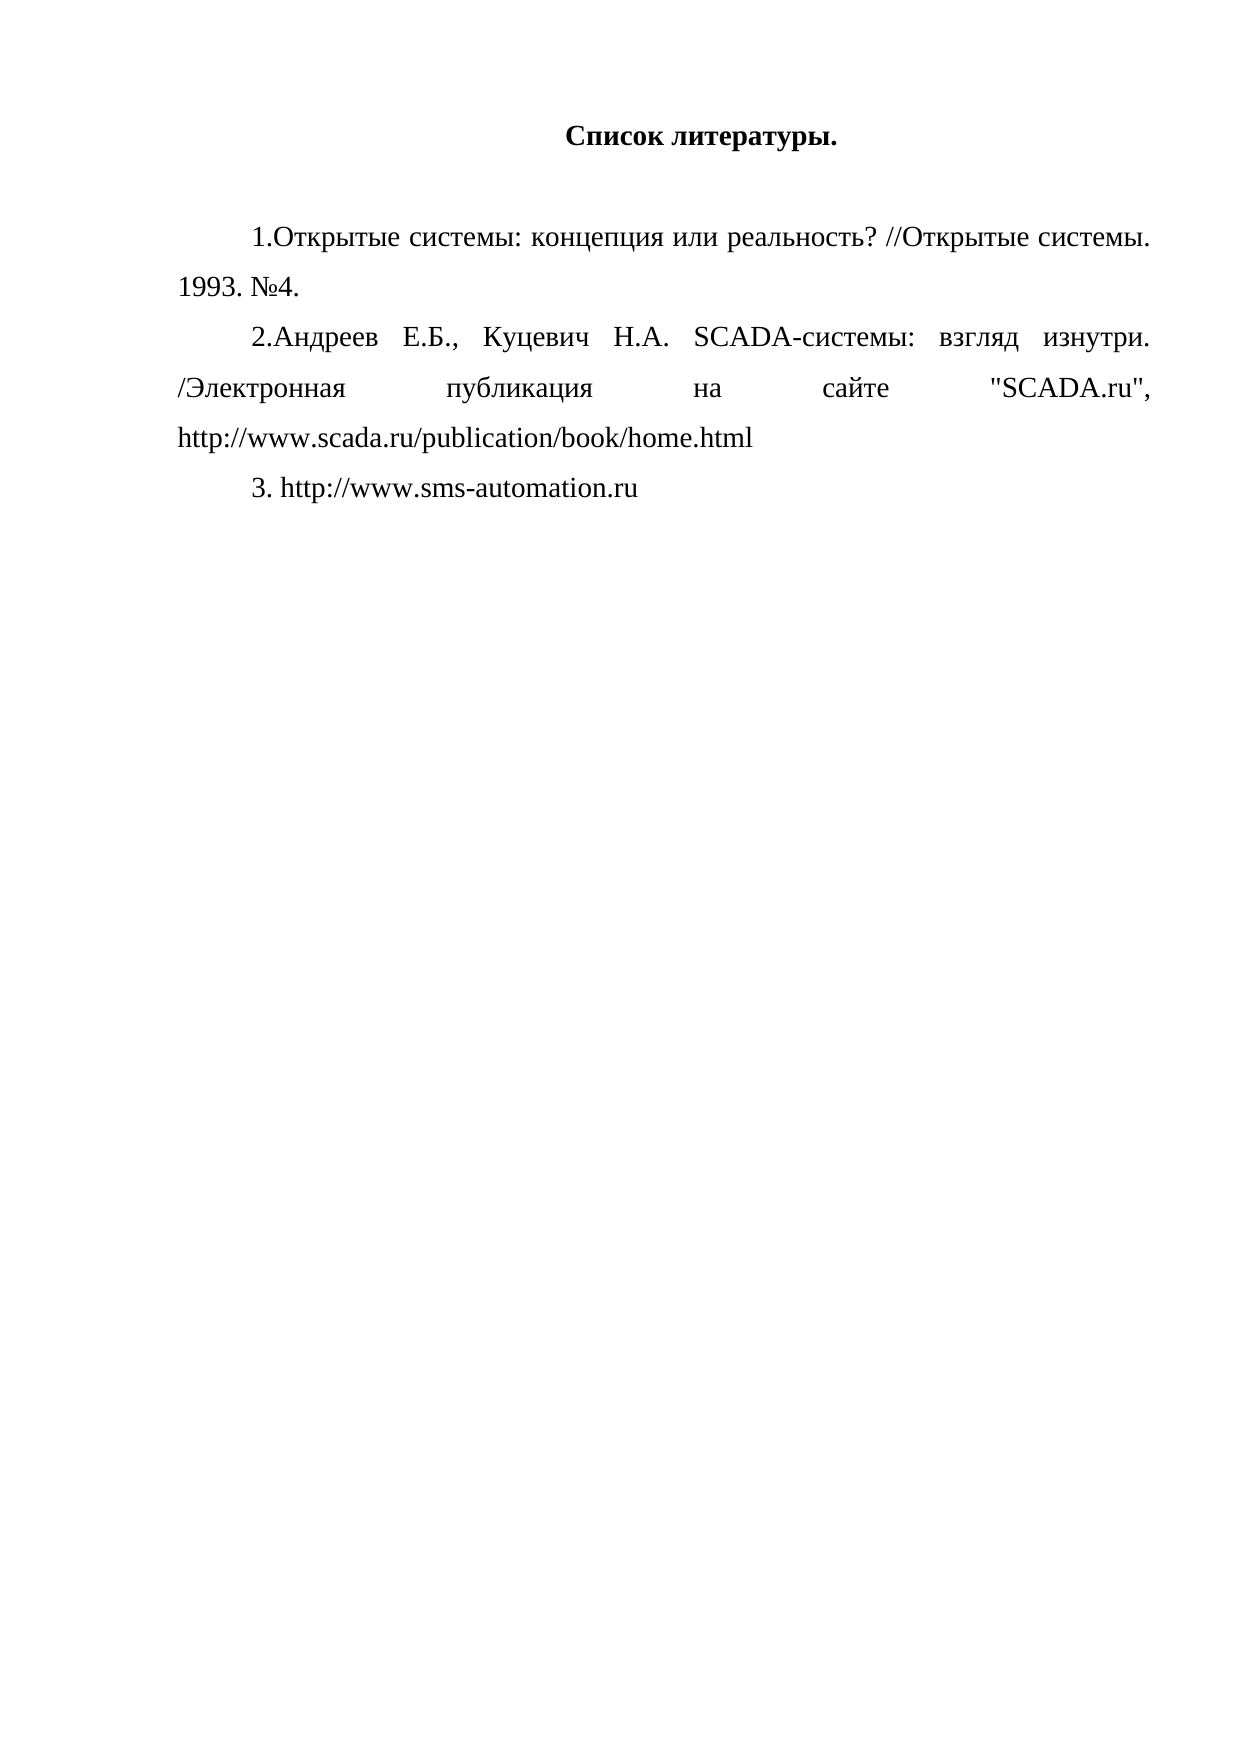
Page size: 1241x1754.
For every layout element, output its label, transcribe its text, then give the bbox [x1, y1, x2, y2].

text Список литературы. [177, 118, 1152, 152]
text 1.Открытые системы: концепция или реальность? //Открытые системы. 1993. №4. [177, 219, 1152, 303]
text 2.Андреев Е.Б., Куцевич Н.А. SCADA-системы: взгляд изнутри. /Электронная публикация на сайте "SCADA.ru", http://www.scada.ru/publication/book/home.html [177, 319, 1152, 453]
text 3. http://www.sms-automation.ru [177, 470, 1152, 504]
